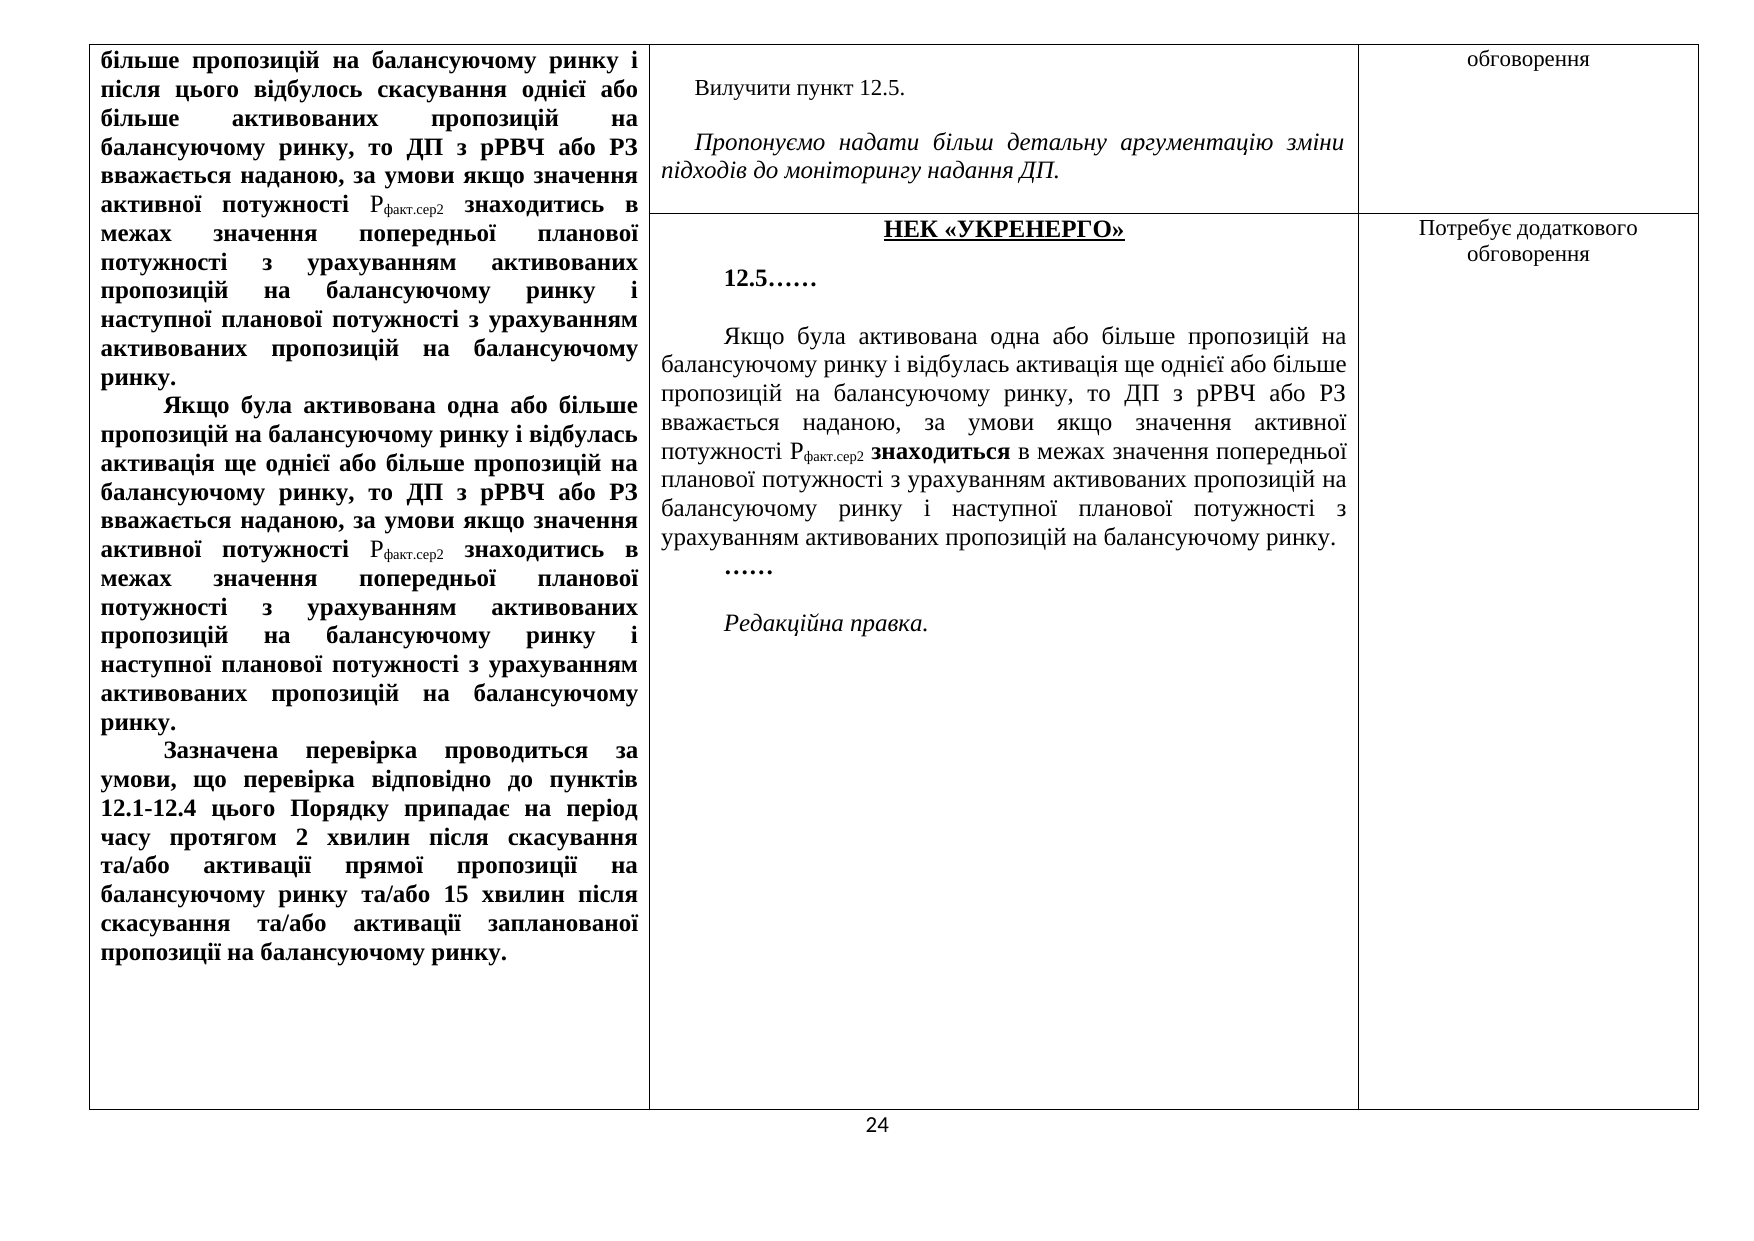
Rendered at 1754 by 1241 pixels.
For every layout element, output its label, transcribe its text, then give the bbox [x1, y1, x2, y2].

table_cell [1359, 45, 1698, 213]
table_cell НЕК «УКРЕНЕРГО» 12.5…… Якщо була активована одна або більше пропозицій на балансуючому ринку і відбулась активація ще однієї або більше пропозицій на балансуючому ринку, то ДП з рРВЧ або РЗ вважається наданою, за умови якщо значення активної потужності Pфакт.сер2 знаходиться в межах значення попередньої планової потужності з урахуванням активованих пропозицій на балансуючому ринку і наступної планової потужності з урахуванням активованих пропозицій на балансуючому ринку. …… Редакційна правка. [650, 214, 1358, 1108]
table_cell Потребує додаткового обговорення [1359, 214, 1698, 1108]
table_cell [650, 45, 1358, 213]
